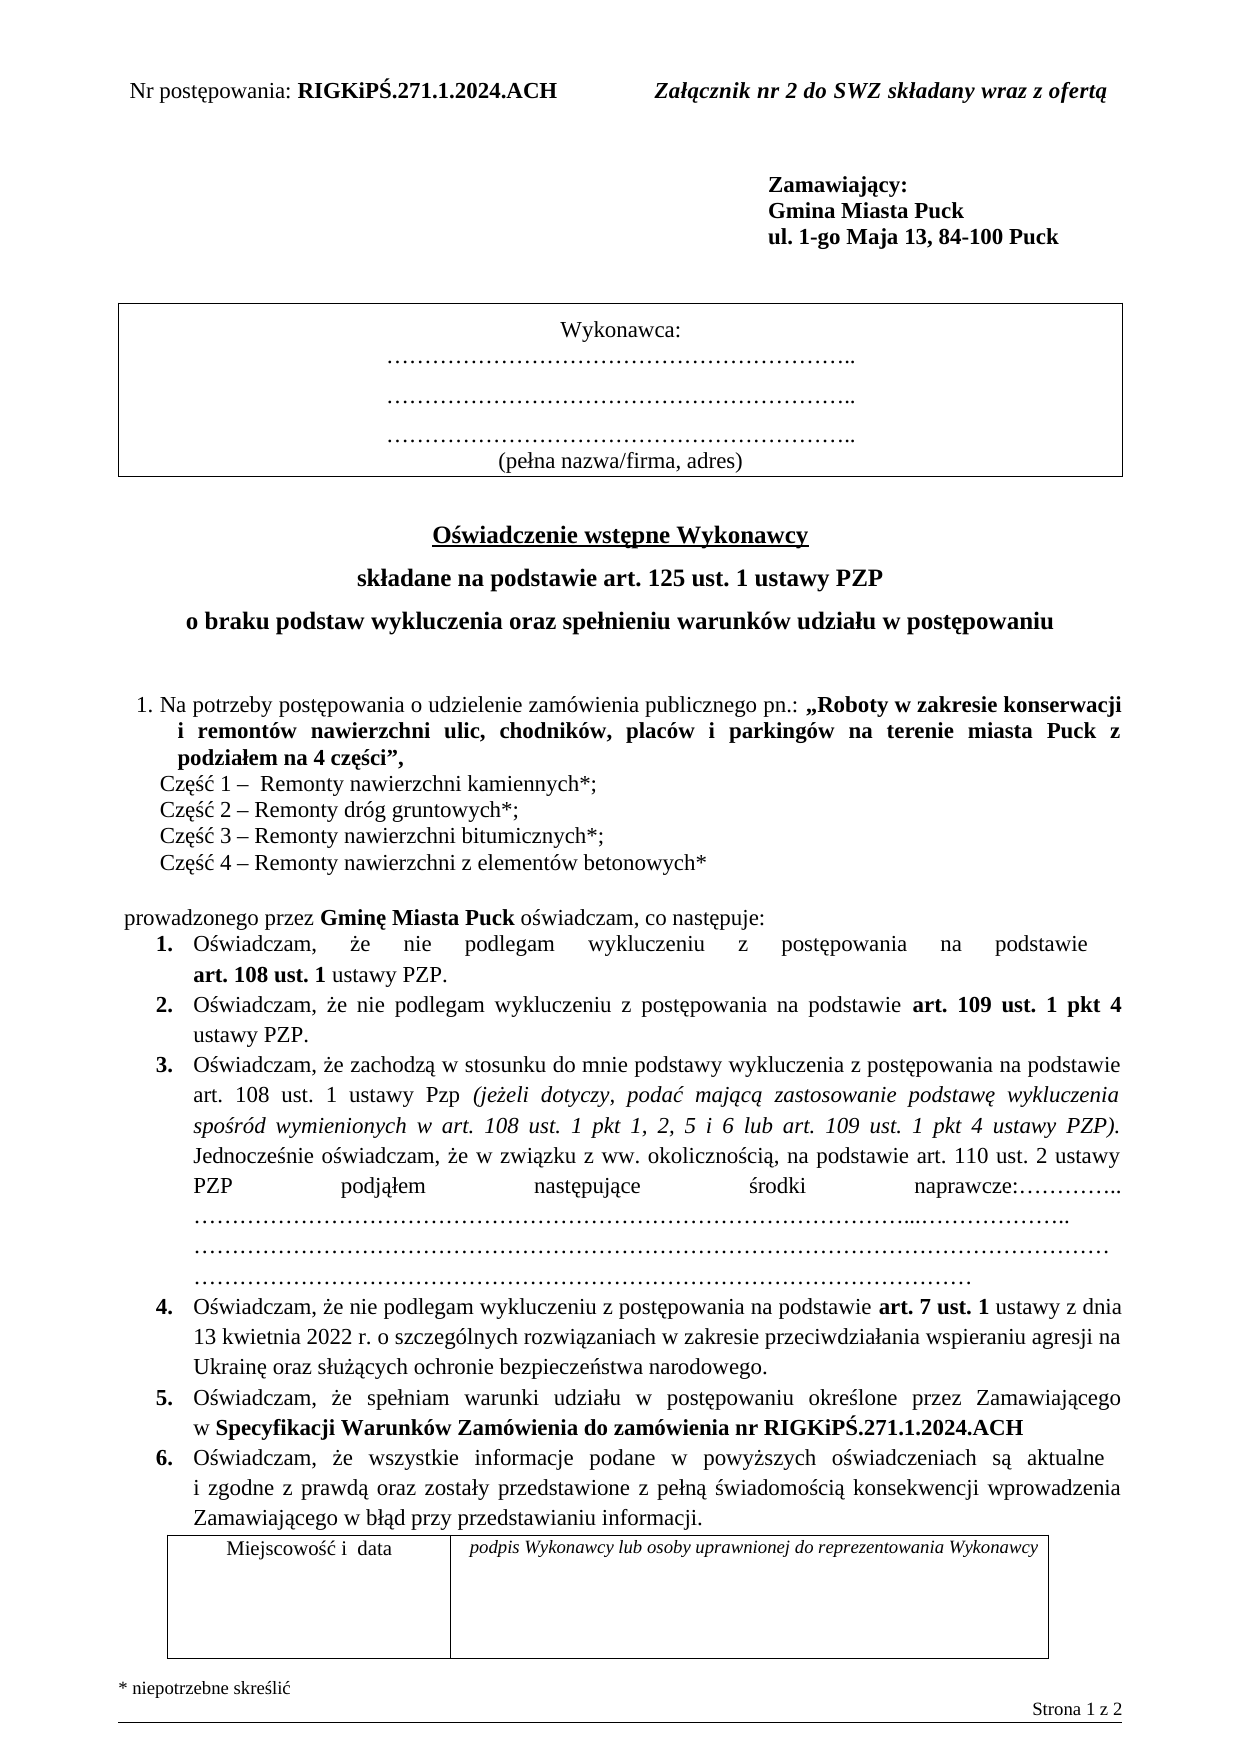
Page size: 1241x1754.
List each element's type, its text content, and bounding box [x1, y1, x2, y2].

text składane na podstawie art. 125 ust. 1 ustawy PZP [118, 563, 1122, 592]
list Oświadczam, że zachodzą w stosunku do mnie podstawy wykluczenia z postępowania na podstawie art. 108 ust. 1 ustawy Pzp (jeżeli dotyczy, podać mającą zastosowanie podstawę wykluczenia spośród wymienionych w art. 108 ust. 1 pkt 1, 2, 5 i 6 lub art. 109 ust. 1 pkt 4 ustawy PZP). Jednocześnie oświadczam, że w związku z ww. okolicznością, na podstawie art. 110 ust. 2 ustawy PZP podjąłem następujące środki naprawcze:………….. …………………………………………………………………………………...………………..…………………………………………………………………………………………………………………………………………………………………………………………………… [156, 1051, 1122, 1289]
text ul. 1-go Maja 13, 84-100 Puck [768, 223, 1122, 250]
list Oświadczam, że nie podlegam wykluczeniu z postępowania na podstawie art. 108 ust. 1 ustawy PZP. [156, 930, 1122, 987]
table_header Wykonawca: …………………………………………………….. …………………………………………………….. …………………………………………………….. (pełna nazwa/firma, adres) [119, 304, 1122, 476]
list Część 4 – Remonty nawierzchni z elementów betonowych* [159, 849, 1122, 875]
text Gmina Miasta Puck [768, 197, 1122, 223]
list Oświadczam, że nie podlegam wykluczeniu z postępowania na podstawie art. 109 ust. 1 pkt 4 ustawy PZP. [156, 991, 1122, 1047]
list Część 3 – Remonty nawierzchni bitumicznych*; [159, 823, 1122, 849]
list Część 1 – Remonty nawierzchni kamiennych*; [159, 770, 1122, 796]
list Część 2 – Remonty dróg gruntowych*; [159, 796, 1122, 823]
list Oświadczam, że spełniam warunki udziału w postępowaniu określone przez Zamawiającego w Specyfikacji Warunków Zamówienia do zamówienia nr RIGKiPŚ.271.1.2024.ACH [156, 1383, 1122, 1440]
list Oświadczam, że nie podlegam wykluczeniu z postępowania na podstawie art. 7 ust. 1 ustawy z dnia 13 kwietnia 2022 r. o szczególnych rozwiązaniach w zakresie przeciwdziałania wspieraniu agresji na Ukrainę oraz służących ochronie bezpieczeństwa narodowego. [156, 1293, 1122, 1380]
list Na potrzeby postępowania o udzielenie zamówienia publicznego pn.: „Roboty w zakresie konserwacji i remontów nawierzchni ulic, chodników, placów i parkingów na terenie miasta Puck z podziałem na 4 części”, [136, 691, 1122, 770]
text Zamawiający: [768, 171, 1122, 197]
table_header Miejscowość i data [168, 1536, 450, 1658]
text Oświadczenie wstępne Wykonawcy [118, 520, 1122, 549]
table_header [451, 1536, 1048, 1658]
text prowadzonego przez Gminę Miasta Puck oświadczam, co następuje: [118, 904, 1122, 930]
list Oświadczam, że wszystkie informacje podane w powyższych oświadczeniach są aktualne i zgodne z prawdą oraz zostały przedstawione z pełną świadomością konsekwencji wprowadzenia Zamawiającego w błąd przy przedstawianiu informacji. [156, 1444, 1122, 1531]
text o braku podstaw wykluczenia oraz spełnieniu warunków udziału w postępowaniu [118, 606, 1122, 635]
